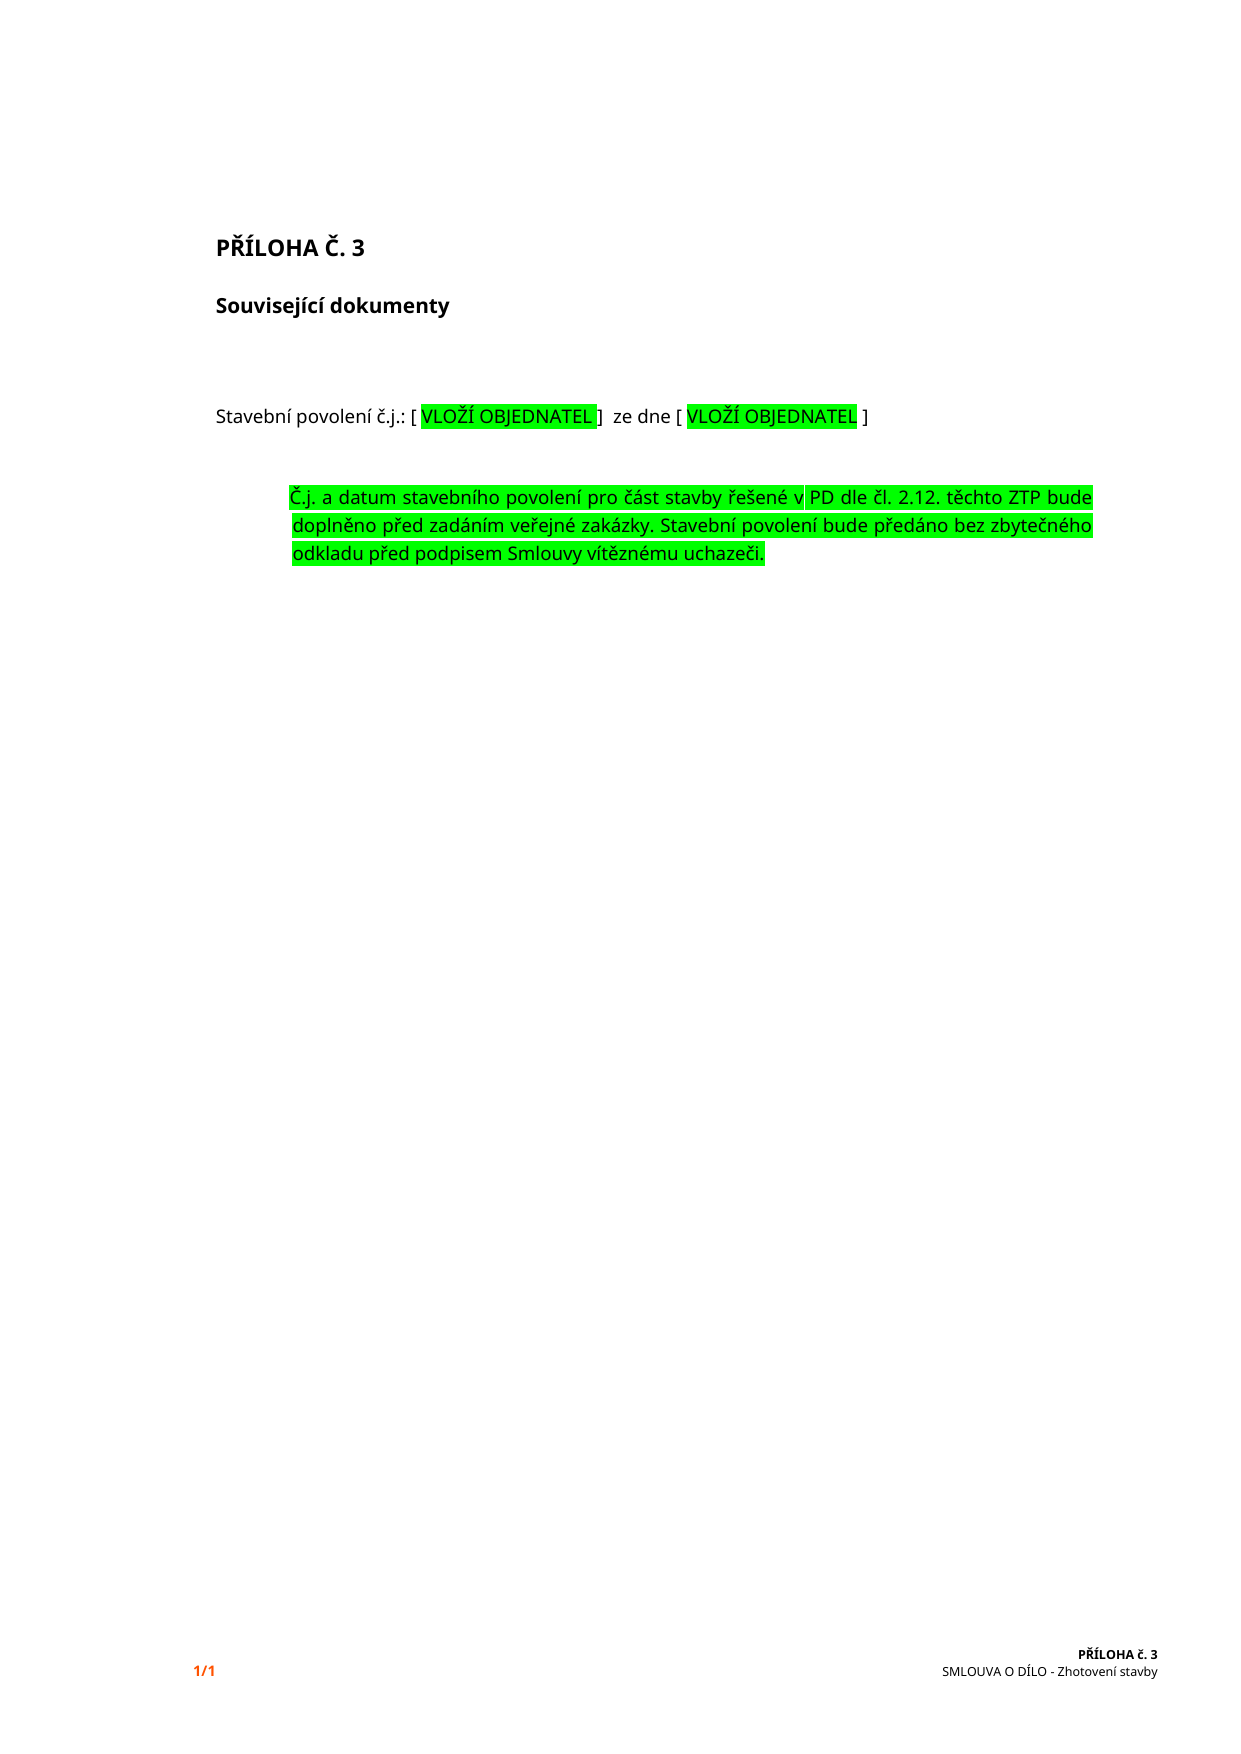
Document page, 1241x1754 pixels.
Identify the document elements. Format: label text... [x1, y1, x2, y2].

list Č.j. a datum stavebního povolení pro část stavby řešené v PD dle čl. 2.12. těchto ZTP bude doplněno před zadáním veřejné zakázky. Stavební povolení bude předáno bez zbytečného odkladu před podpisem Smlouvy vítěznému uchazeči. [289, 484, 1093, 566]
text Související dokumenty [216, 291, 1093, 320]
text Příloha č. 3 [216, 232, 1093, 263]
list Stavební povolení č.j.: [ VLOŽÍ OBJEDNATEL ] ze dne [ VLOŽÍ OBJEDNATEL ] [216, 403, 1093, 429]
